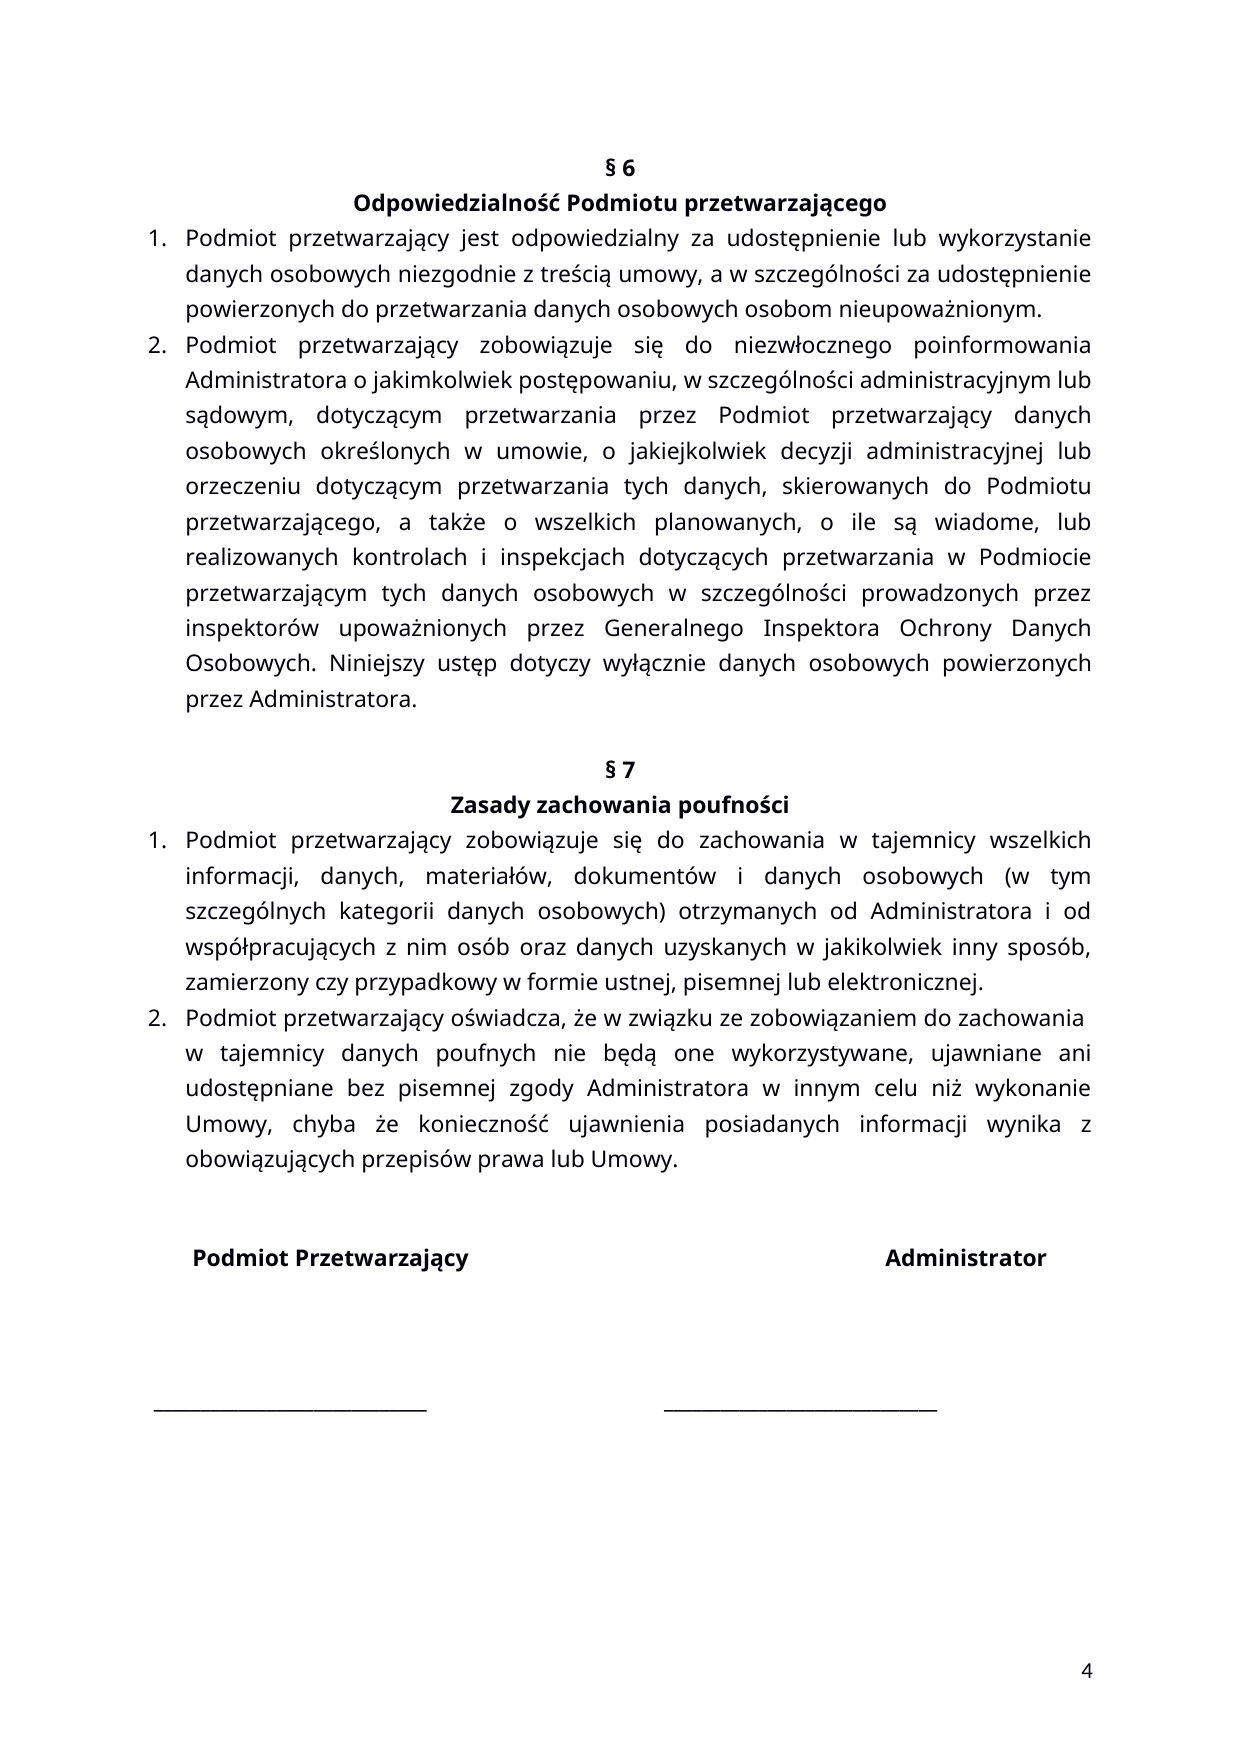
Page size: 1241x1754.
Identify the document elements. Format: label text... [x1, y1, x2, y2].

list Podmiot przetwarzający zobowiązuje się do niezwłocznego poinformowania Administratora o jakimkolwiek postępowaniu, w szczególności administracyjnym lub sądowym, dotyczącym przetwarzania przez Podmiot przetwarzający danych osobowych określonych w umowie, o jakiejkolwiek decyzji administracyjnej lub orzeczeniu dotyczącym przetwarzania tych danych, skierowanych do Podmiotu przetwarzającego, a także o wszelkich planowanych, o ile są wiadome, lub realizowanych kontrolach i inspekcjach dotyczących przetwarzania w Podmiocie przetwarzającym tych danych osobowych w szczególności prowadzonych przez inspektorów upoważnionych przez Generalnego Inspektora Ochrony Danych Osobowych. Niniejszy ustęp dotyczy wyłącznie danych osobowych powierzonych przez Administratora. [148, 325, 1092, 714]
list Podmiot przetwarzający oświadcza, że w związku ze zobowiązaniem do zachowania w tajemnicy danych poufnych nie będą one wykorzystywane, ujawniane ani udostępniane bez pisemnej zgody Administratora w innym celu niż wykonanie Umowy, chyba że konieczność ujawnienia posiadanych informacji wynika z obowiązujących przepisów prawa lub Umowy. [148, 998, 1092, 1175]
text § 7 [148, 750, 1092, 785]
list Podmiot przetwarzający zobowiązuje się do zachowania w tajemnicy wszelkich informacji, danych, materiałów, dokumentów i danych osobowych (w tym szczególnych kategorii danych osobowych) otrzymanych od Administratora i od współpracujących z nim osób oraz danych uzyskanych w jakikolwiek inny sposób, zamierzony czy przypadkowy w formie ustnej, pisemnej lub elektronicznej. [148, 821, 1092, 998]
text Zasady zachowania poufności [148, 785, 1092, 821]
text _____________________________ _____________________________ [148, 1380, 1092, 1415]
text Podmiot Przetwarzający Administrator [148, 1238, 1092, 1274]
text § 6 [148, 148, 1092, 183]
text Odpowiedzialność Podmiotu przetwarzającego [148, 183, 1092, 218]
list Podmiot przetwarzający jest odpowiedzialny za udostępnienie lub wykorzystanie danych osobowych niezgodnie z treścią umowy, a w szczególności za udostępnienie powierzonych do przetwarzania danych osobowych osobom nieupoważnionym. [148, 218, 1092, 325]
